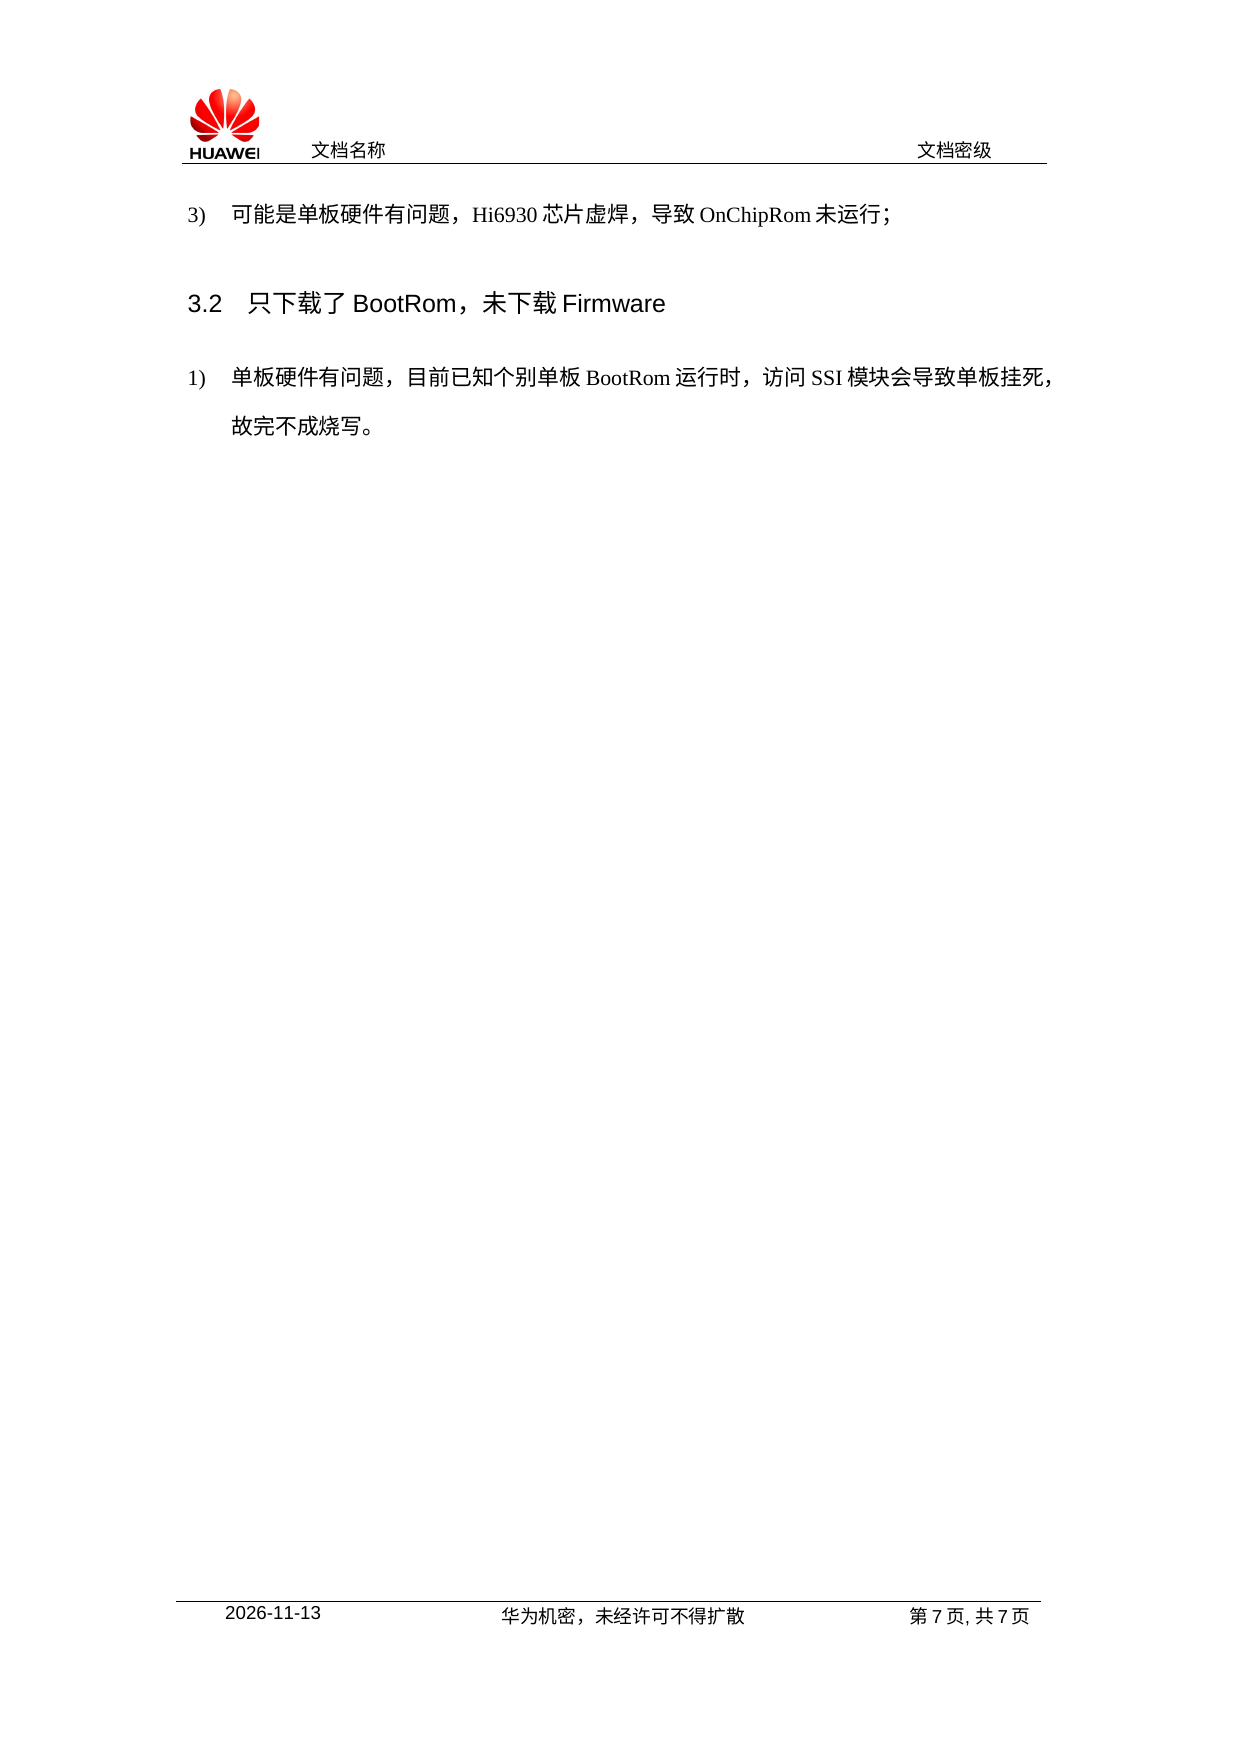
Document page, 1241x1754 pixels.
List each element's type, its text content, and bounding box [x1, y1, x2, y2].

list 可能是单板硬件有问题，Hi6930芯片虚焊，导致OnChipRom未运行； [187, 196, 1053, 229]
subtitle 只下载了BootRom，未下载Firmware [187, 269, 1053, 334]
picture [190, 89, 260, 159]
list 单板硬件有问题，目前已知个别单板BootRom运行时，访问SSI模块会导致单板挂死，故完不成烧写。 [187, 359, 1053, 441]
